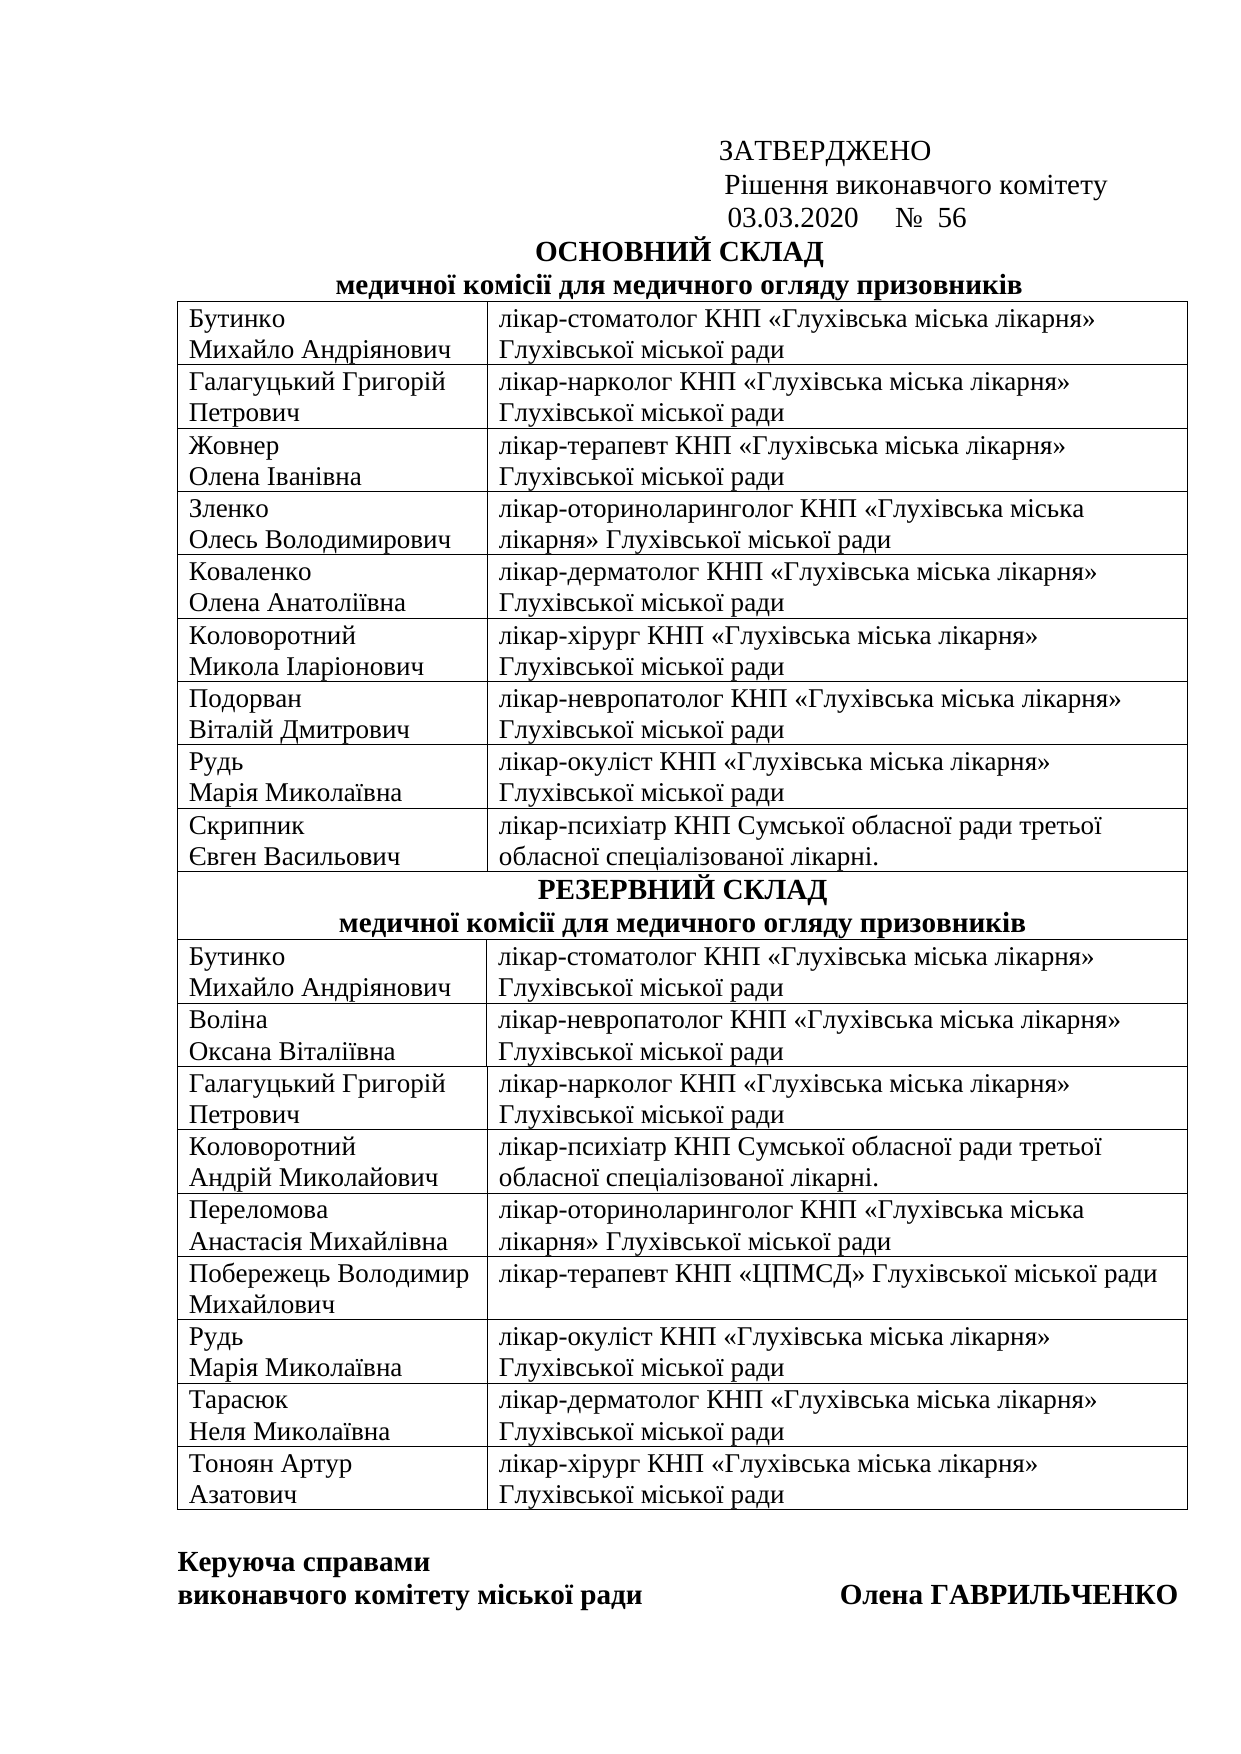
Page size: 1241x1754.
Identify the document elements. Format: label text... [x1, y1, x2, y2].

table_cell лікар-невропатолог КНП «Глухівська міська лікарня» Глухівської міської ради [487, 1004, 1187, 1066]
subtitle ОСНОВНИЙ СКЛАД [177, 234, 1181, 267]
table_cell лікар-терапевт КНП «Глухівська міська лікарня» Глухівської міської ради [488, 429, 1187, 491]
text медичної комісії для медичного огляду призовників [177, 267, 1181, 301]
table_cell Коваленко Олена Анатоліївна [178, 555, 487, 618]
table_cell Тарасюк Неля Миколаївна [178, 1384, 487, 1446]
table_cell Рудь Марія Миколаївна [178, 745, 487, 808]
table_cell лікар-нарколог КНП «Глухівська міська лікарня» Глухівської міської ради [488, 365, 1187, 428]
table_cell лікар-дерматолог КНП «Глухівська міська лікарня» Глухівської міської ради [488, 1384, 1187, 1446]
text виконавчого комітету міської ради Олена ГАВРИЛЬЧЕНКО [177, 1577, 1181, 1611]
text 03.03.2020 № 56 [177, 200, 1181, 234]
table_cell Скрипник Євген Васильович [178, 809, 487, 871]
table_cell лікар-хірург КНП «Глухівська міська лікарня» Глухівської міської ради [488, 1447, 1187, 1509]
table_cell лікар-терапевт КНП «ЦПМСД» Глухівської міської ради [488, 1257, 1187, 1319]
table_cell Побережець Володимир Михайлович [178, 1257, 487, 1319]
table_cell Зленко Олесь Володимирович [178, 492, 487, 554]
table_cell лікар-стоматолог КНП «Глухівська міська лікарня» Глухівської міської ради [487, 940, 1187, 1002]
table_cell лікар-невропатолог КНП «Глухівська міська лікарня» Глухівської міської ради [488, 682, 1187, 744]
table_cell Воліна Оксана Віталіївна [178, 1004, 486, 1066]
table_header Бутинко Михайло Андріянович [178, 302, 487, 364]
table_cell Переломова Анастасія Михайлівна [178, 1194, 487, 1256]
table_cell лікар-оториноларинголог КНП «Глухівська міська лікарня» Глухівської міської ради [488, 1194, 1187, 1256]
table_cell Тоноян Артур Азатович [178, 1447, 487, 1509]
table_cell Коловоротний Андрій Миколайович [178, 1130, 487, 1192]
table_cell лікар-окуліст КНП «Глухівська міська лікарня» Глухівської міської ради [488, 1320, 1187, 1382]
table_cell лікар-оториноларинголог КНП «Глухівська міська лікарня» Глухівської міської ради [488, 492, 1187, 554]
table_cell лікар-окуліст КНП «Глухівська міська лікарня» Глухівської міської ради [488, 745, 1187, 808]
table_cell Рудь Марія Миколаївна [178, 1320, 487, 1382]
table_cell лікар-хірург КНП «Глухівська міська лікарня» Глухівської міської ради [488, 619, 1187, 681]
text Рішення виконавчого комітету [177, 167, 1181, 200]
table_cell Галагуцький Григорій Петрович [178, 1067, 487, 1129]
table_cell Коловоротний Микола Іларіонович [178, 619, 487, 681]
table_cell Галагуцький Григорій Петрович [178, 365, 487, 428]
table_cell лікар-дерматолог КНП «Глухівська міська лікарня» Глухівської міської ради [488, 555, 1187, 618]
table_cell Жовнер Олена Іванівна [178, 429, 487, 491]
table_cell РЕЗЕРВНИЙ СКЛАД медичної комісії для медичного огляду призовників [178, 872, 1187, 939]
table_cell лікар-психіатр КНП Сумської обласної ради третьої обласної спеціалізованої лікарні. [488, 1130, 1187, 1192]
table_cell лікар-нарколог КНП «Глухівська міська лікарня» Глухівської міської ради [488, 1067, 1187, 1129]
table_cell Бутинко Михайло Андріянович [178, 940, 486, 1002]
table_cell Подорван Віталій Дмитрович [178, 682, 487, 744]
text Керуюча справами [177, 1544, 1181, 1577]
table_header лікар-стоматолог КНП «Глухівська міська лікарня» Глухівської міської ради [488, 302, 1187, 364]
table_cell лікар-психіатр КНП Сумської обласної ради третьої обласної спеціалізованої лікарні. [488, 809, 1187, 871]
text ЗАТВЕРДЖЕНО [177, 133, 1181, 167]
